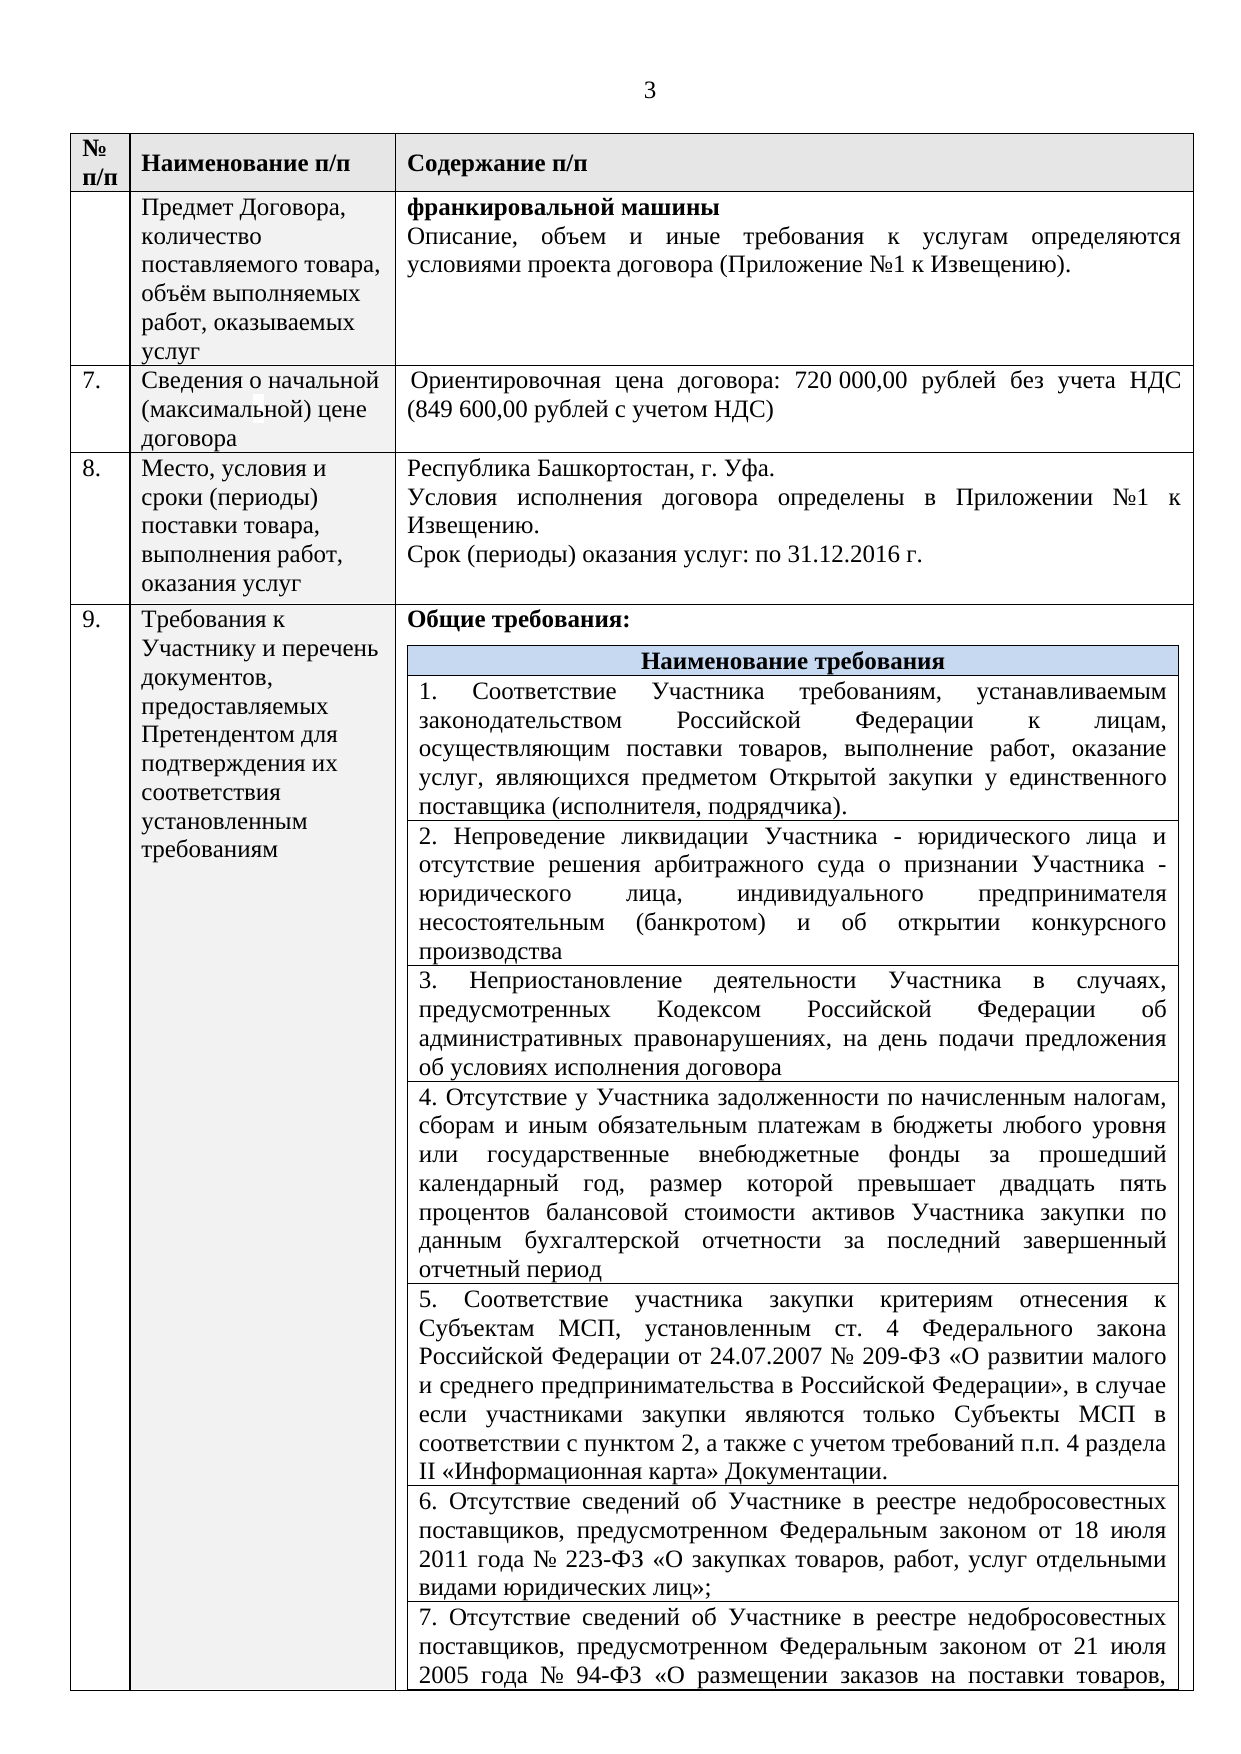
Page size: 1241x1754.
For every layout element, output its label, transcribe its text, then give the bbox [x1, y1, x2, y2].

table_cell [131, 605, 395, 1689]
table_header Содержание п/п [396, 134, 1193, 191]
table_cell [71, 605, 129, 1689]
table_cell Общие требования: [396, 605, 1193, 1689]
table_header № п/п [71, 134, 129, 191]
table_cell [71, 453, 129, 603]
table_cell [396, 192, 1193, 364]
table_cell [71, 366, 129, 452]
table_cell [71, 192, 129, 364]
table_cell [131, 192, 395, 364]
table_cell Место, условия и сроки (периоды) поставки товара, выполнения работ, оказания услуг [131, 453, 395, 603]
table_cell Ориентировочная цена договора: 720 000,00 рублей без учета НДС (849 600,00 рублей с учетом НДС) [396, 366, 1193, 452]
table_header Наименование п/п [131, 134, 395, 191]
table_cell Республика Башкортостан, г. Уфа. Условия исполнения договора определены в Приложении №1 к Извещению. Срок (периоды) оказания услуг: по 31.12.2016 г. [396, 453, 1193, 603]
table_cell Сведения о начальной (максимальной) цене договора [131, 366, 395, 452]
